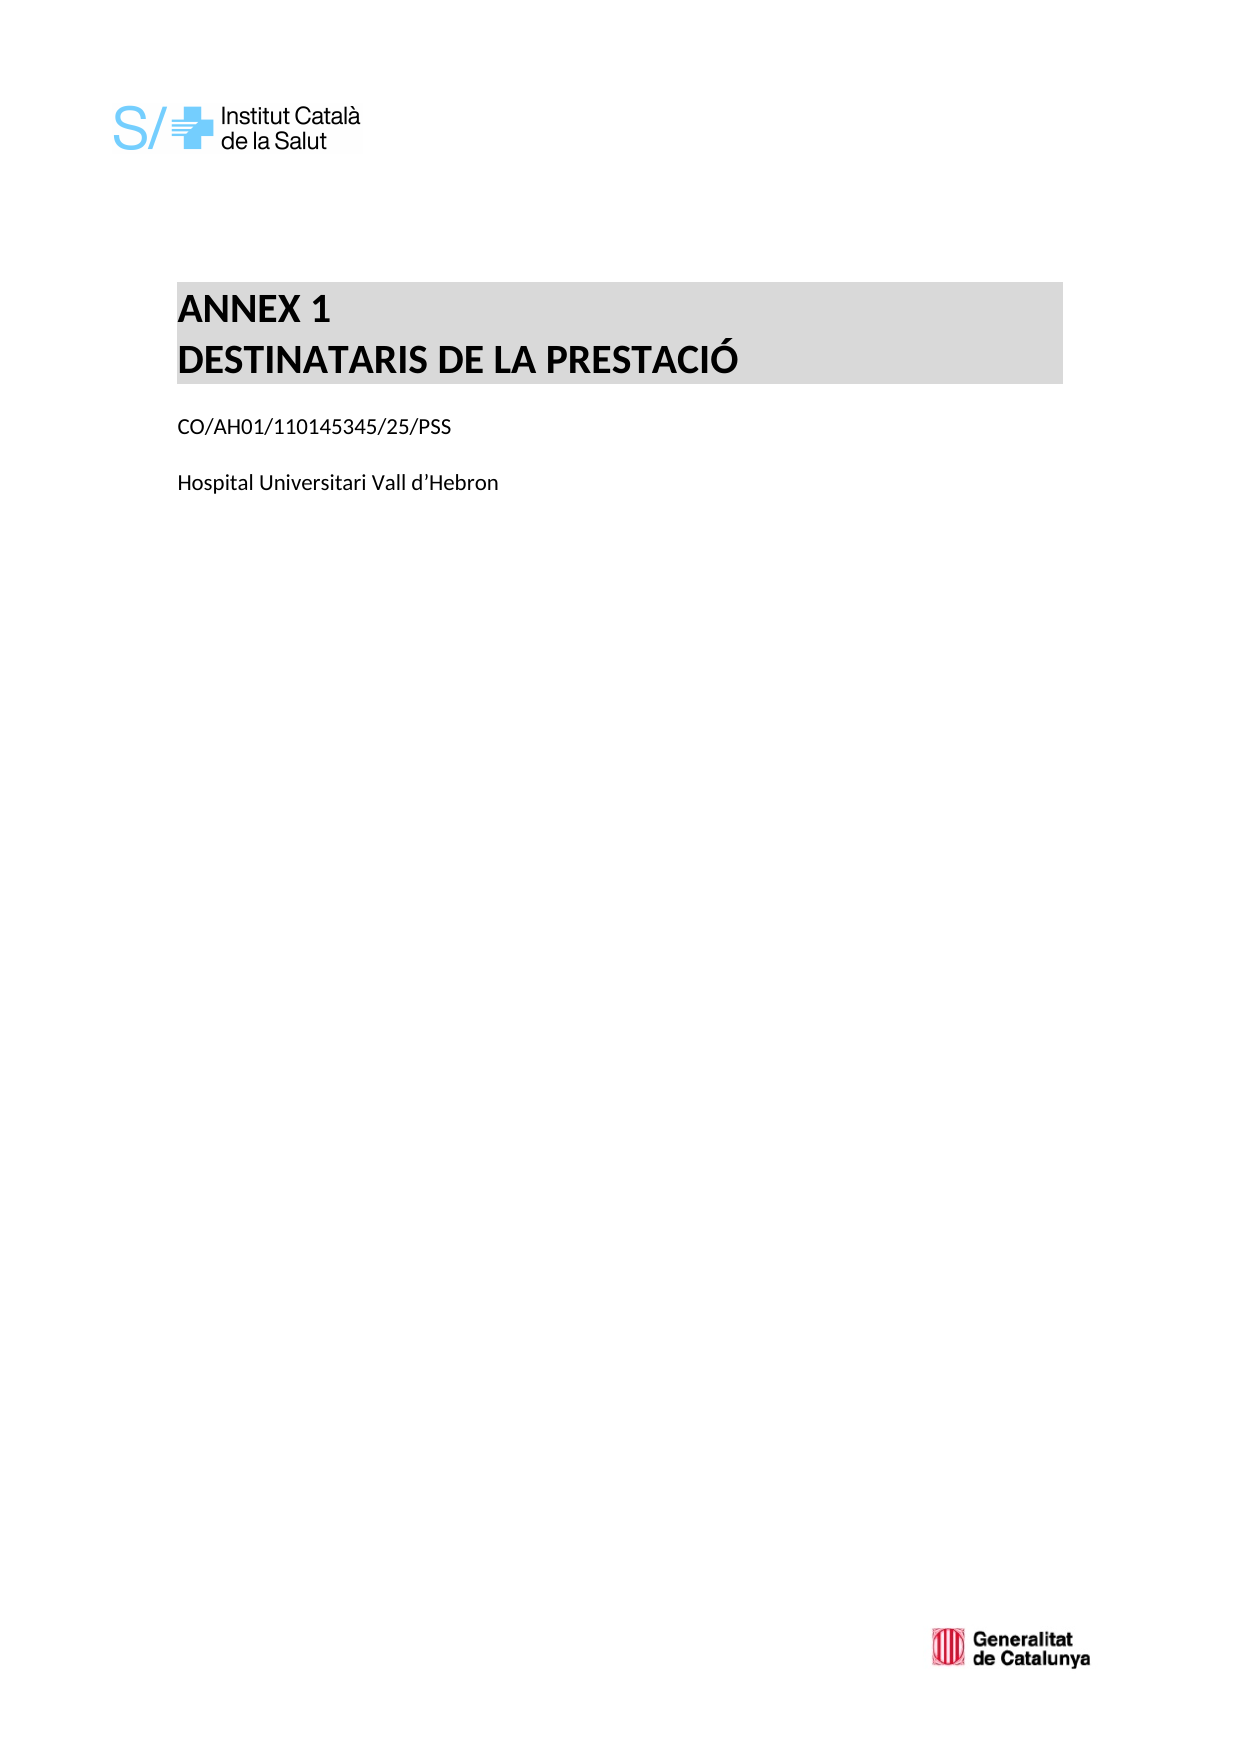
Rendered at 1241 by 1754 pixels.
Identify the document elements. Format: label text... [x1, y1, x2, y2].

text Hospital Universitari Vall d’Hebron [177, 468, 1063, 496]
text ANNEX 1 [177, 282, 1063, 333]
picture [893, 1621, 1129, 1674]
picture [112, 103, 363, 154]
text CO/AH01/110145345/25/PSS [177, 412, 1063, 440]
text DESTINATARIS DE LA PRESTACIÓ [177, 333, 1063, 384]
